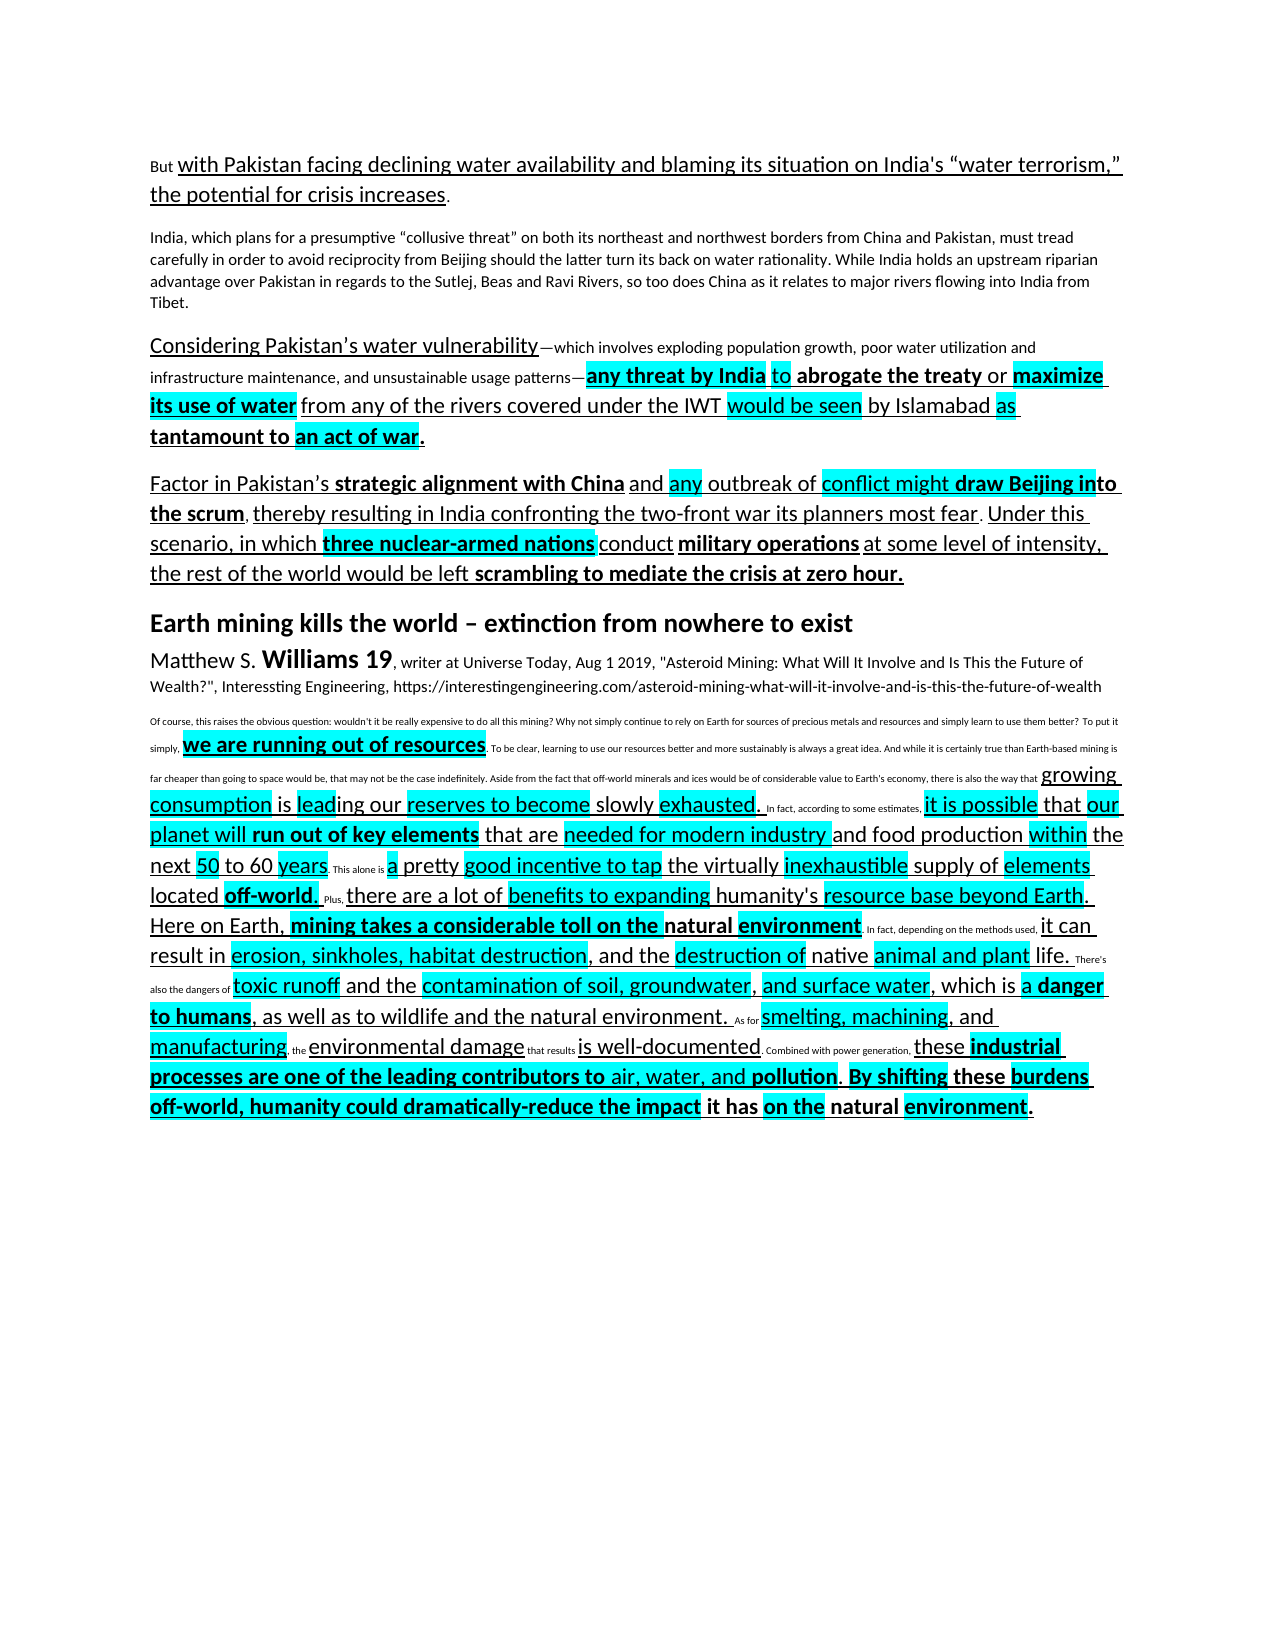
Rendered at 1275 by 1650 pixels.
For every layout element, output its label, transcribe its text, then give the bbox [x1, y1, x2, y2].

subtitle Earth mining kills the world – extinction from nowhere to exist [150, 606, 1125, 639]
text India, which plans for a presumptive “collusive threat” on both its northeast and northwest borders from China and Pakistan, must tread carefully in order to avoid reciprocity from Beijing should the latter turn its back on water rationality. While India holds an upstream riparian advantage over Pakistan in regards to the Sutlej, Beas and Ravi Rivers, so too does China as it relates to major rivers flowing into India from Tibet. [150, 227, 1125, 313]
text Factor in Pakistan’s strategic alignment with China and any outbreak of conflict might draw Beijing into the scrum, thereby resulting in India confronting the two-front war its planners most fear. Under this scenario, in which three nuclear-armed nations conduct military operations at some level of intensity, the rest of the world would be left scrambling to mediate the crisis at zero hour. [150, 469, 1125, 587]
text Of course, this raises the obvious question: wouldn't it be really expensive to do all this mining? Why not simply continue to rely on Earth for sources of precious metals and resources and simply learn to use them better? To put it simply, we are running out of resources. To be clear, learning to use our resources better and more sustainably is always a great idea. And while it is certainly true than Earth-based mining is far cheaper than going to space would be, that may not be the case indefinitely. Aside from the fact that off-world minerals and ices would be of considerable value to Earth's economy, there is also the way that growing consumption is leading our reserves to become slowly exhausted. In fact, according to some estimates, it is possible that our planet will run out of key elements that are needed for modern industry and food production within the next 50 to 60 years. This alone is a pretty good incentive to tap the virtually inexhaustible supply of elements located off-world. Plus, there are a lot of benefits to expanding humanity's resource base beyond Earth. Here on Earth, mining takes a considerable toll on the natural environment. In fact, depending on the methods used, it can result in erosion, sinkholes, habitat destruction, and the destruction of native animal and plant life. There's also the dangers of toxic runoff and the contamination of soil, groundwater, and surface water, which is a danger to humans, as well as to wildlife and the natural environment. As for smelting, machining, and manufacturing, the environmental damage that results is well-documented. Combined with power generation, these industrial processes are one of the leading contributors to air, water, and pollution. By shifting these burdens off-world, humanity could dramatically-reduce the impact it has on the natural environment. [150, 715, 1125, 1120]
text Matthew S. Williams 19, writer at Universe Today, Aug 1 2019, "Asteroid Mining: What Will It Involve and Is This the Future of Wealth?", Interessting Engineering, https://interestingengineering.com/asteroid-mining-what-will-it-involve-and-is-this-the-future-of-wealth [150, 642, 1125, 697]
text Considering Pakistan’s water vulnerability—which involves exploding population growth, poor water utilization and infrastructure maintenance, and unsustainable usage patterns—any threat by India to abrogate the treaty or maximize its use of water from any of the rivers covered under the IWT would be seen by Islamabad as tantamount to an act of war. [150, 331, 1125, 450]
text But with Pakistan facing declining water availability and blaming its situation on India's “water terrorism,” the potential for crisis increases. [150, 150, 1125, 208]
